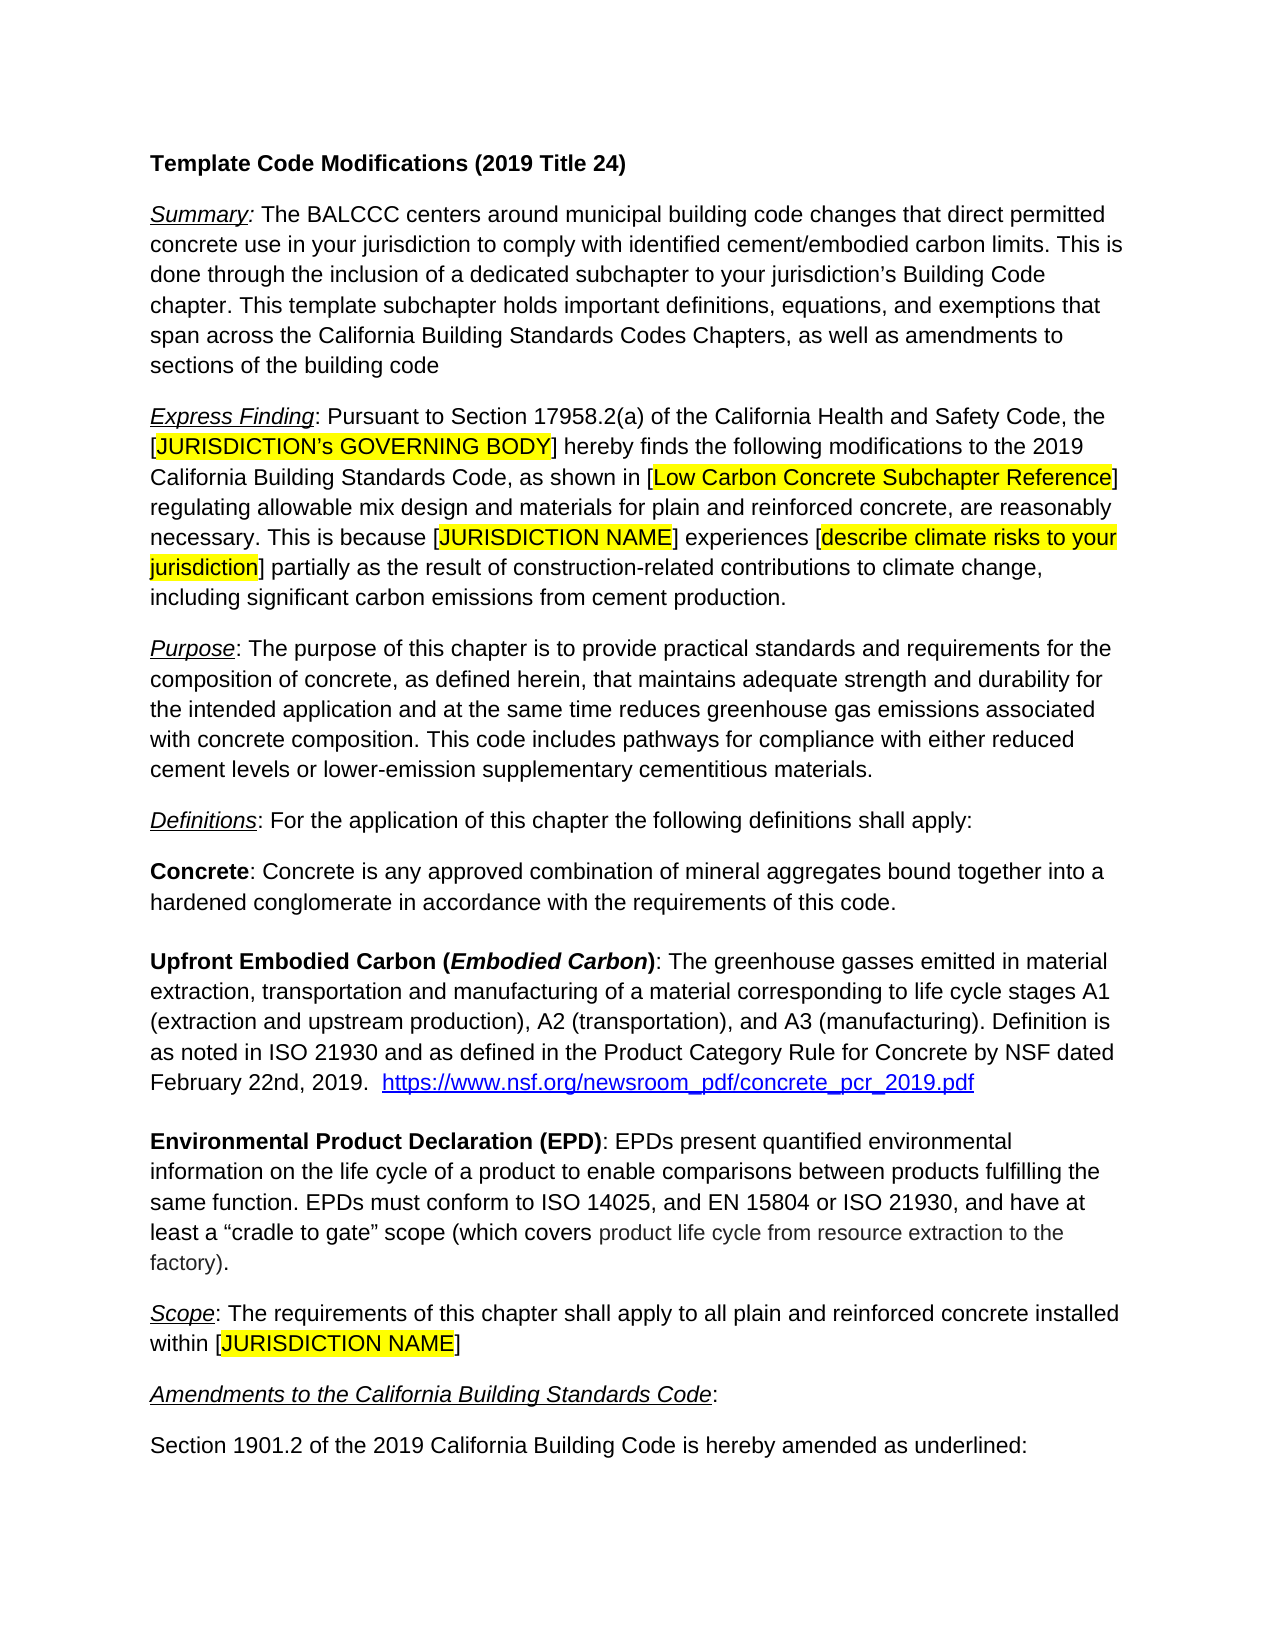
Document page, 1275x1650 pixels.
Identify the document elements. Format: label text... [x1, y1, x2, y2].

text Template Code Modifications (2019 Title 24) [150, 150, 1125, 176]
text Express Finding: Pursuant to Section 17958.2(a) of the California Health and Safety Code, the [JURISDICTION’s GOVERNING BODY] hereby finds the following modifications to the 2019 California Building Standards Code, as shown in [Low Carbon Concrete Subchapter Reference] regulating allowable mix design and materials for plain and reinforced concrete, are reasonably necessary. This is because [JURISDICTION NAME] experiences [describe climate risks to your jurisdiction] partially as the result of construction-related contributions to climate change, including significant carbon emissions from cement production. [150, 403, 1125, 611]
text Definitions: For the application of this chapter the following definitions shall apply: [150, 807, 1125, 834]
text Environmental Product Declaration (EPD): EPDs present quantified environmental information on the life cycle of a product to enable comparisons between products fulfilling the same function. EPDs must conform to ISO 14025, and EN 15804 or ISO 21930, and have at least a “cradle to gate” scope (which covers product life cycle from resource extraction to the factory). [150, 1128, 1125, 1275]
text Section 1901.2 of the 2019 California Building Code is hereby amended as underlined: [150, 1432, 1125, 1459]
text Scope: The requirements of this chapter shall apply to all plain and reinforced concrete installed within [JURISDICTION NAME] [150, 1300, 1125, 1357]
text Purpose: The purpose of this chapter is to provide practical standards and requirements for the composition of concrete, as defined herein, that maintains adequate strength and durability for the intended application and at the same time reduces greenhouse gas emissions associated with concrete composition. This code includes pathways for compliance with either reduced cement levels or lower-emission supplementary cementitious materials. [150, 635, 1125, 783]
text Summary: The BALCCC centers around municipal building code changes that direct permitted concrete use in your jurisdiction to comply with identified cement/embodied carbon limits. This is done through the inclusion of a dedicated subchapter to your jurisdiction’s Building Code chapter. This template subchapter holds important definitions, equations, and exemptions that span across the California Building Standards Codes Chapters, as well as amendments to sections of the building code [150, 201, 1125, 378]
text Concrete: Concrete is any approved combination of mineral aggregates bound together into a hardened conglomerate in accordance with the requirements of this code. [150, 858, 1125, 915]
text Amendments to the California Building Standards Code: [150, 1381, 1125, 1408]
text Upfront Embodied Carbon (Embodied Carbon): The greenhouse gasses emitted in material extraction, transportation and manufacturing of a material corresponding to life cycle stages A1 (extraction and upstream production), A2 (transportation), and A3 (manufacturing). Definition is as noted in ISO 21930 and as defined in the Product Category Rule for Concrete by NSF dated February 22nd, 2019. https://www.nsf.org/newsroom_pdf/concrete_pcr_2019.pdf [150, 948, 1125, 1095]
